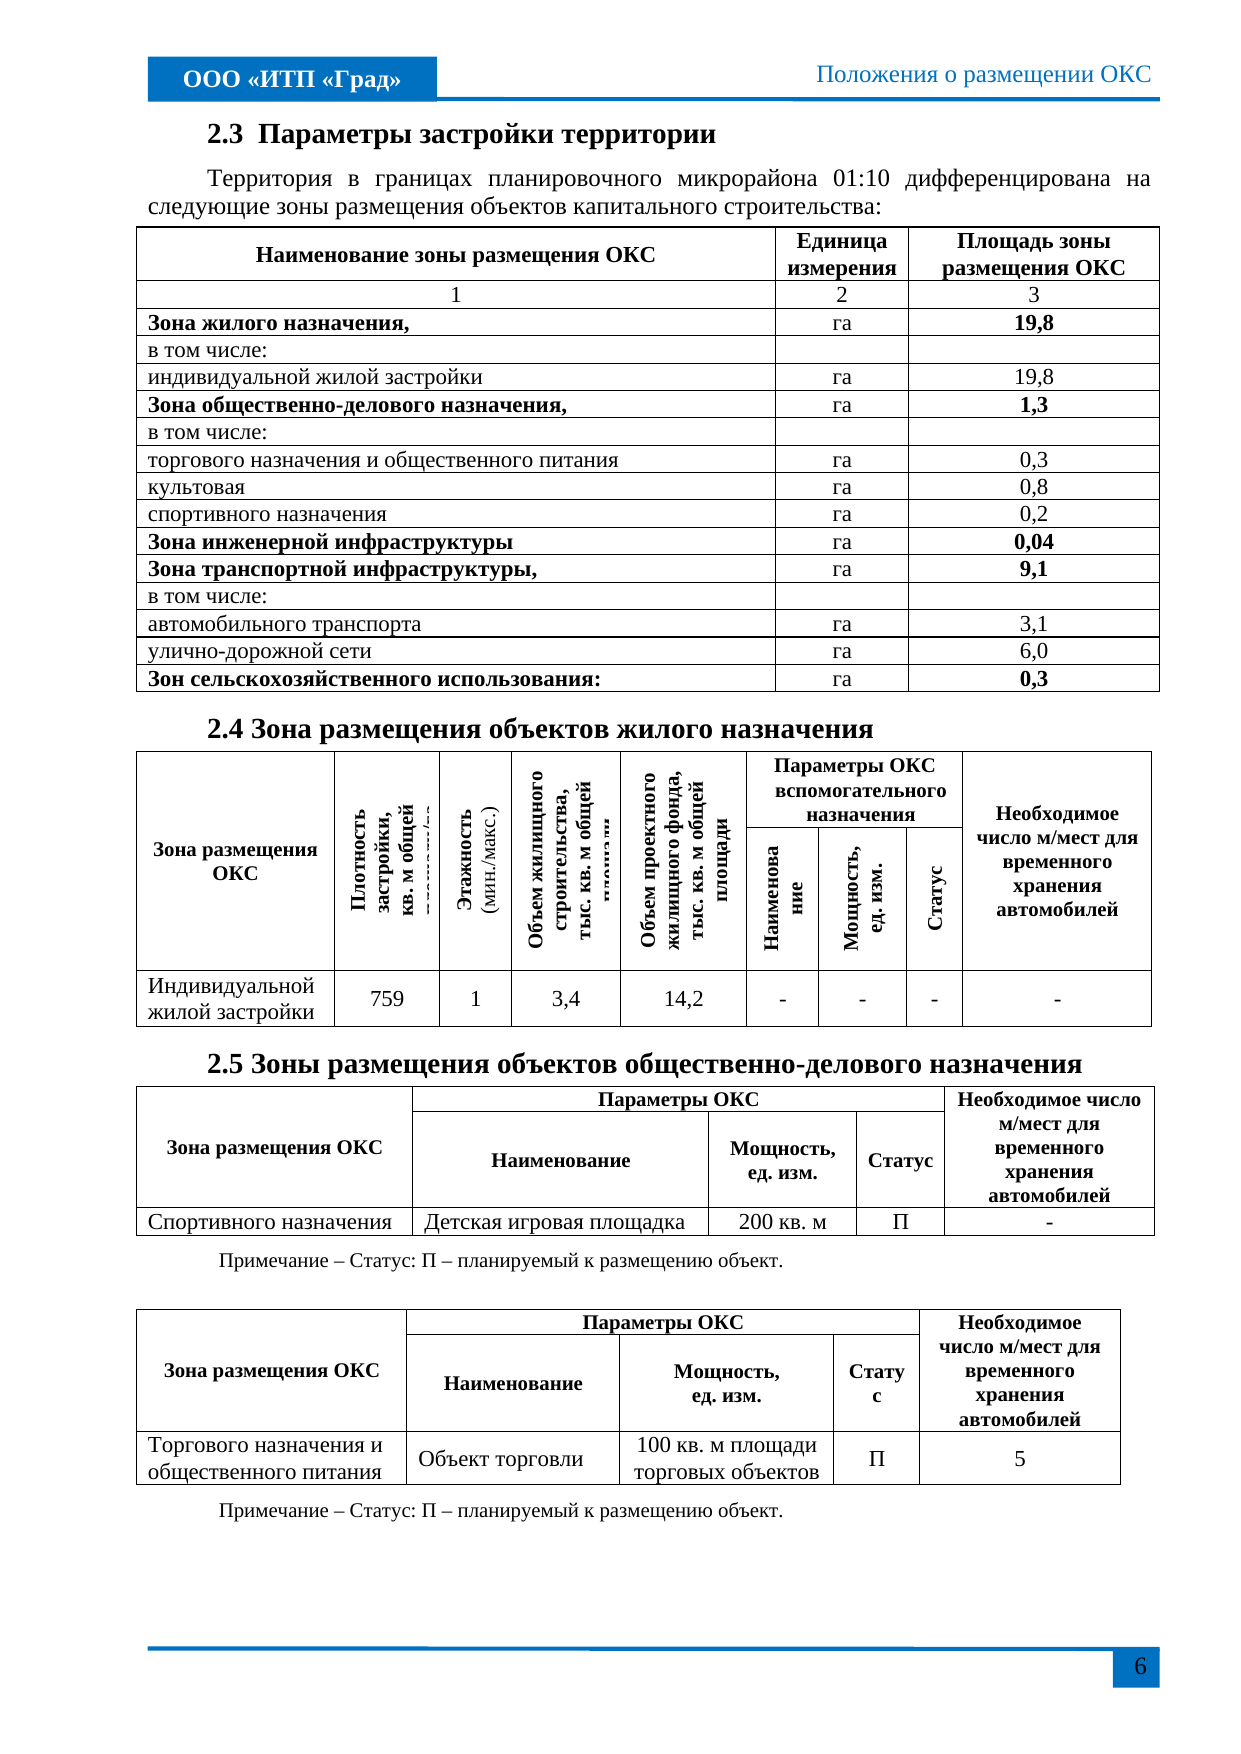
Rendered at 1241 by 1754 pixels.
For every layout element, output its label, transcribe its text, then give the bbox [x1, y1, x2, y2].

table_cell индивидуальной жилой застройки [137, 364, 775, 390]
table_cell в том числе: [137, 418, 775, 444]
table_cell - [747, 971, 818, 1026]
table_cell га [776, 665, 908, 691]
table_cell 100 кв. м площади торговых объектов [620, 1432, 833, 1484]
subtitle Зоны размещения объектов общественно-делового назначения [148, 1046, 1152, 1079]
table_cell 0,04 [909, 528, 1159, 554]
table_cell [776, 418, 908, 444]
table_cell - [907, 971, 962, 1026]
table_cell Мощность, ед. изм. [620, 1335, 833, 1431]
subtitle Зона размещения объектов жилого назначения [148, 711, 1152, 744]
text Территория в границах планировочного микрорайона 01:10 дифференцирована на следующие зоны размещения объектов капитального строительства: [148, 163, 1152, 220]
table_cell улично-дорожной сети [137, 638, 775, 664]
table_cell Статус [834, 1335, 919, 1431]
subtitle Параметры застройки территории [148, 117, 1152, 150]
table_cell 0,8 [909, 473, 1159, 499]
table_header Плотность застройки, кв. м общей площади/га [335, 752, 439, 970]
table_cell в том числе: [137, 336, 775, 362]
table_cell га [776, 638, 908, 664]
table_header Параметры ОКС [413, 1087, 944, 1111]
table_cell Торгового назначения и общественного питания [137, 1432, 406, 1484]
text Примечание – Статус: П – планируемый к размещению объект. [148, 1248, 1152, 1272]
table_cell га [776, 555, 908, 582]
table_header Параметры ОКС [407, 1310, 919, 1334]
table_header Параметры ОКС вспомогательного назначения [747, 752, 962, 827]
table_header Зона размещения ОКС [137, 752, 334, 970]
table_cell 1 [137, 281, 775, 308]
table_cell 0,3 [909, 446, 1159, 472]
table_cell га [776, 391, 908, 417]
table_cell - [945, 1208, 1154, 1234]
table_cell Индивидуальной жилой застройки [137, 971, 334, 1026]
table_cell Статус [857, 1112, 944, 1207]
table_cell - [819, 971, 906, 1026]
table_cell 9,1 [909, 555, 1159, 582]
table_cell Зона транспортной инфраструктуры, [137, 555, 775, 582]
table_cell га [776, 610, 908, 636]
table_cell Статус [907, 828, 962, 970]
table_cell Наименование [407, 1335, 619, 1431]
table_cell [909, 583, 1159, 609]
table_cell Зон сельскохозяйственного использования: [137, 665, 775, 691]
table_cell 6,0 [909, 638, 1159, 664]
table_cell 3,1 [909, 610, 1159, 636]
table_header Зона размещения ОКС [137, 1310, 406, 1431]
table_header Площадь зоны размещения ОКС [909, 228, 1159, 280]
table_cell в том числе: [137, 583, 775, 609]
text Примечание – Статус: П – планируемый к размещению объект. [148, 1498, 1152, 1522]
table_cell П [857, 1208, 944, 1234]
table_cell 1,3 [909, 391, 1159, 417]
table_cell 5 [920, 1432, 1120, 1484]
table_cell 19,8 [909, 364, 1159, 390]
table_header Зона размещения ОКС [137, 1087, 412, 1207]
table_cell [776, 583, 908, 609]
table_cell культовая [137, 473, 775, 499]
table_cell 3,4 [512, 971, 620, 1026]
table_cell - [963, 971, 1151, 1026]
table_header Этажность (мин./макс.) [440, 752, 511, 970]
table_cell 0,2 [909, 500, 1159, 527]
table_cell Детская игровая площадка [413, 1208, 708, 1234]
table_cell 200 кв. м [709, 1208, 856, 1234]
table_cell торгового назначения и общественного питания [137, 446, 775, 472]
table_header Необходимое число м/мест для временного хранения автомобилей [963, 752, 1151, 970]
table_cell 2 [776, 281, 908, 308]
table_cell Мощность, ед. изм. [709, 1112, 856, 1207]
table_header Наименование зоны размещения ОКС [137, 228, 775, 280]
table_header Объем проектного жилищного фонда, тыс. кв. м общей площади [621, 752, 746, 970]
table_cell Мощность, ед. изм. [819, 828, 906, 970]
table_cell Объект торговли [407, 1432, 619, 1484]
table_cell га [776, 309, 908, 335]
table_cell Зона инженерной инфраструктуры [137, 528, 775, 554]
table_cell га [776, 500, 908, 527]
table_cell га [776, 473, 908, 499]
table_cell 0,3 [909, 665, 1159, 691]
table_cell 759 [335, 971, 439, 1026]
table_cell га [776, 446, 908, 472]
table_cell 19,8 [909, 309, 1159, 335]
table_header Необходимое число м/мест для временного хранения автомобилей [945, 1087, 1154, 1207]
table_header Объем жилищного строительства, тыс. кв. м общей площади [512, 752, 620, 970]
table_cell [909, 418, 1159, 444]
table_cell П [834, 1432, 919, 1484]
table_cell 14,2 [621, 971, 746, 1026]
table_cell га [776, 364, 908, 390]
table_cell 3 [909, 281, 1159, 308]
table_cell Наименование [747, 828, 818, 970]
table_cell га [776, 528, 908, 554]
table_cell [909, 336, 1159, 362]
table_cell автомобильного транспорта [137, 610, 775, 636]
table_cell 1 [440, 971, 511, 1026]
table_header Единица измерения [776, 228, 908, 280]
table_cell Зона общественно-делового назначения, [137, 391, 775, 417]
table_cell Наименование [413, 1112, 708, 1207]
table_cell спортивного назначения [137, 500, 775, 527]
table_cell Спортивного назначения [137, 1208, 412, 1234]
table_cell Зона жилого назначения, [137, 309, 775, 335]
table_header Необходимое число м/мест для временного хранения автомобилей [920, 1310, 1120, 1431]
table_cell [776, 336, 908, 362]
